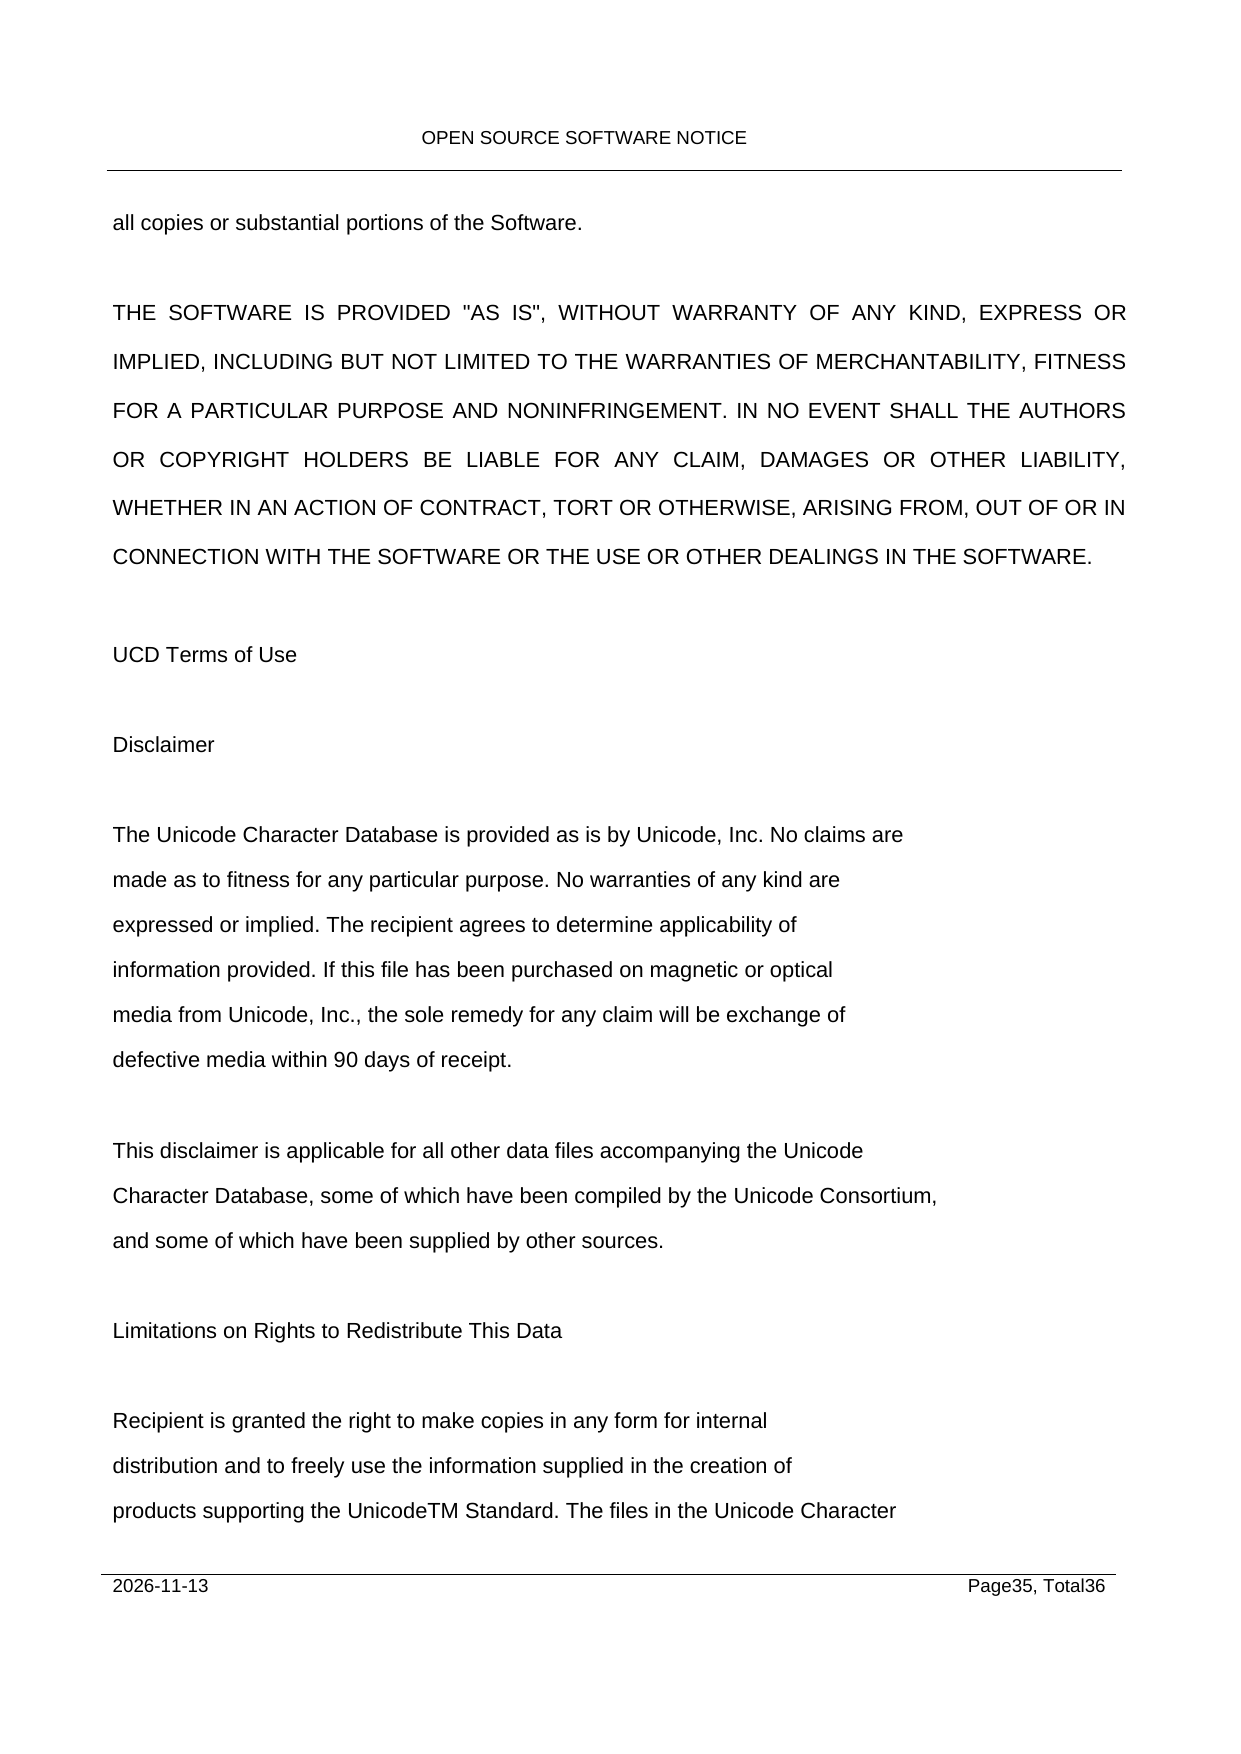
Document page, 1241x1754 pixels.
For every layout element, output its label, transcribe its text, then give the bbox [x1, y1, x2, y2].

text Limitations on Rights to Redistribute This Data [112, 1314, 1128, 1347]
text expressed or implied. The recipient agrees to determine applicability of [112, 908, 1128, 941]
text defective media within 90 days of receipt. [112, 1044, 1128, 1076]
text made as to fitness for any particular purpose. No warranties of any kind are [112, 863, 1128, 896]
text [112, 206, 1128, 239]
text Character Database, some of which have been compiled by the Unicode Consortium, [112, 1179, 1128, 1212]
text Disclaimer [112, 728, 1128, 761]
text media from Unicode, Inc., the sole remedy for any claim will be exchange of [112, 999, 1128, 1031]
text Recipient is granted the right to make copies in any form for internal [112, 1404, 1128, 1437]
text THE SOFTWARE IS PROVIDED "AS IS", WITHOUT WARRANTY OF ANY KIND, EXPRESS OR IMPLIED, INCLUDING BUT NOT LIMITED TO THE WARRANTIES OF MERCHANTABILITY, FITNESS FOR A PARTICULAR PURPOSE AND NONINFRINGEMENT. IN NO EVENT SHALL THE AUTHORS OR COPYRIGHT HOLDERS BE LIABLE FOR ANY CLAIM, DAMAGES OR OTHER LIABILITY, WHETHER IN AN ACTION OF CONTRACT, TORT OR OTHERWISE, ARISING FROM, OUT OF OR IN CONNECTION WITH THE SOFTWARE OR THE USE OR OTHER DEALINGS IN THE SOFTWARE. UCD Terms of Use [112, 297, 1128, 670]
text and some of which have been supplied by other sources. [112, 1224, 1128, 1257]
text products supporting the UnicodeTM Standard. The files in the Unicode Character [112, 1495, 1128, 1527]
text This disclaimer is applicable for all other data files accompanying the Unicode [112, 1134, 1128, 1166]
text distribution and to freely use the information supplied in the creation of [112, 1450, 1128, 1482]
text The Unicode Character Database is provided as is by Unicode, Inc. No claims are [112, 818, 1128, 851]
text information provided. If this file has been purchased on magnetic or optical [112, 953, 1128, 986]
